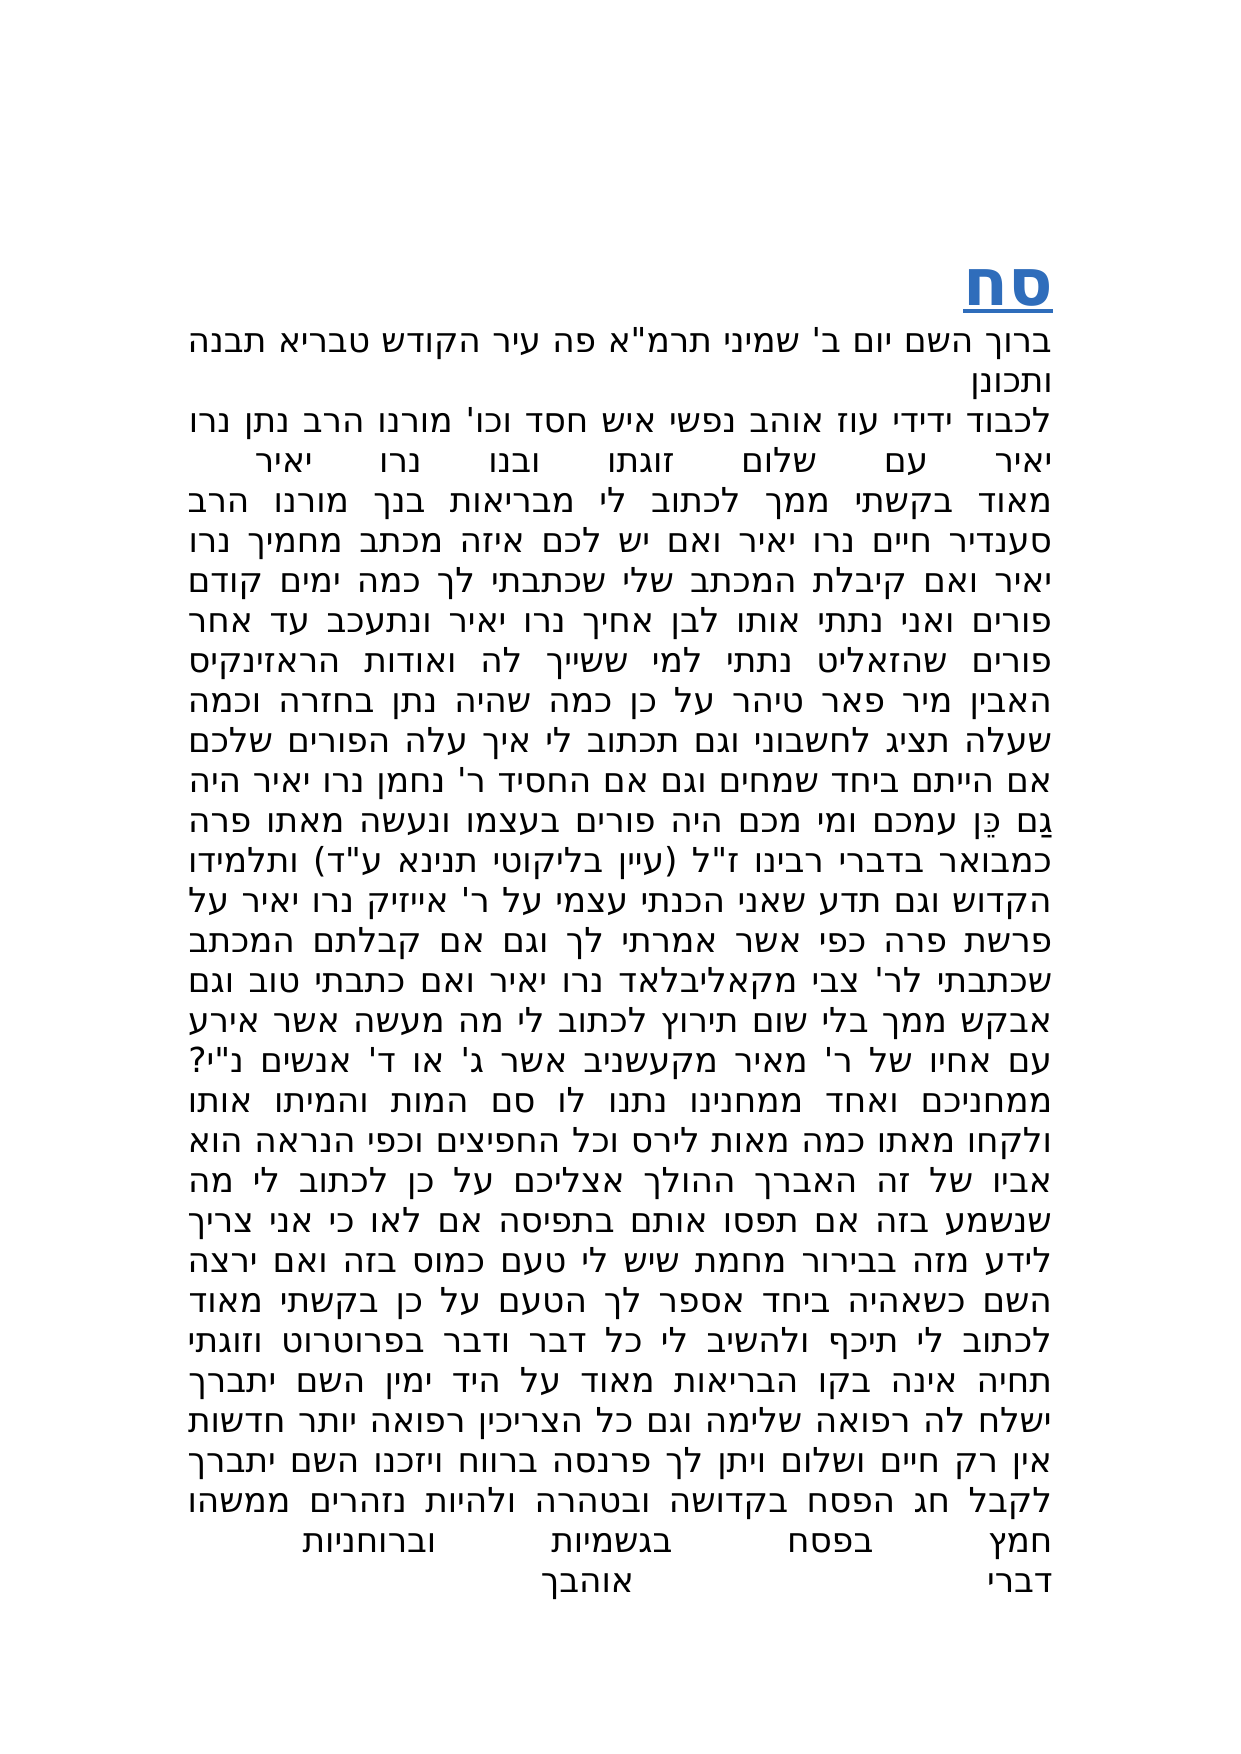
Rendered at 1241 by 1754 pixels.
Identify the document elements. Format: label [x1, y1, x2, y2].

text [187, 244, 1053, 1601]
